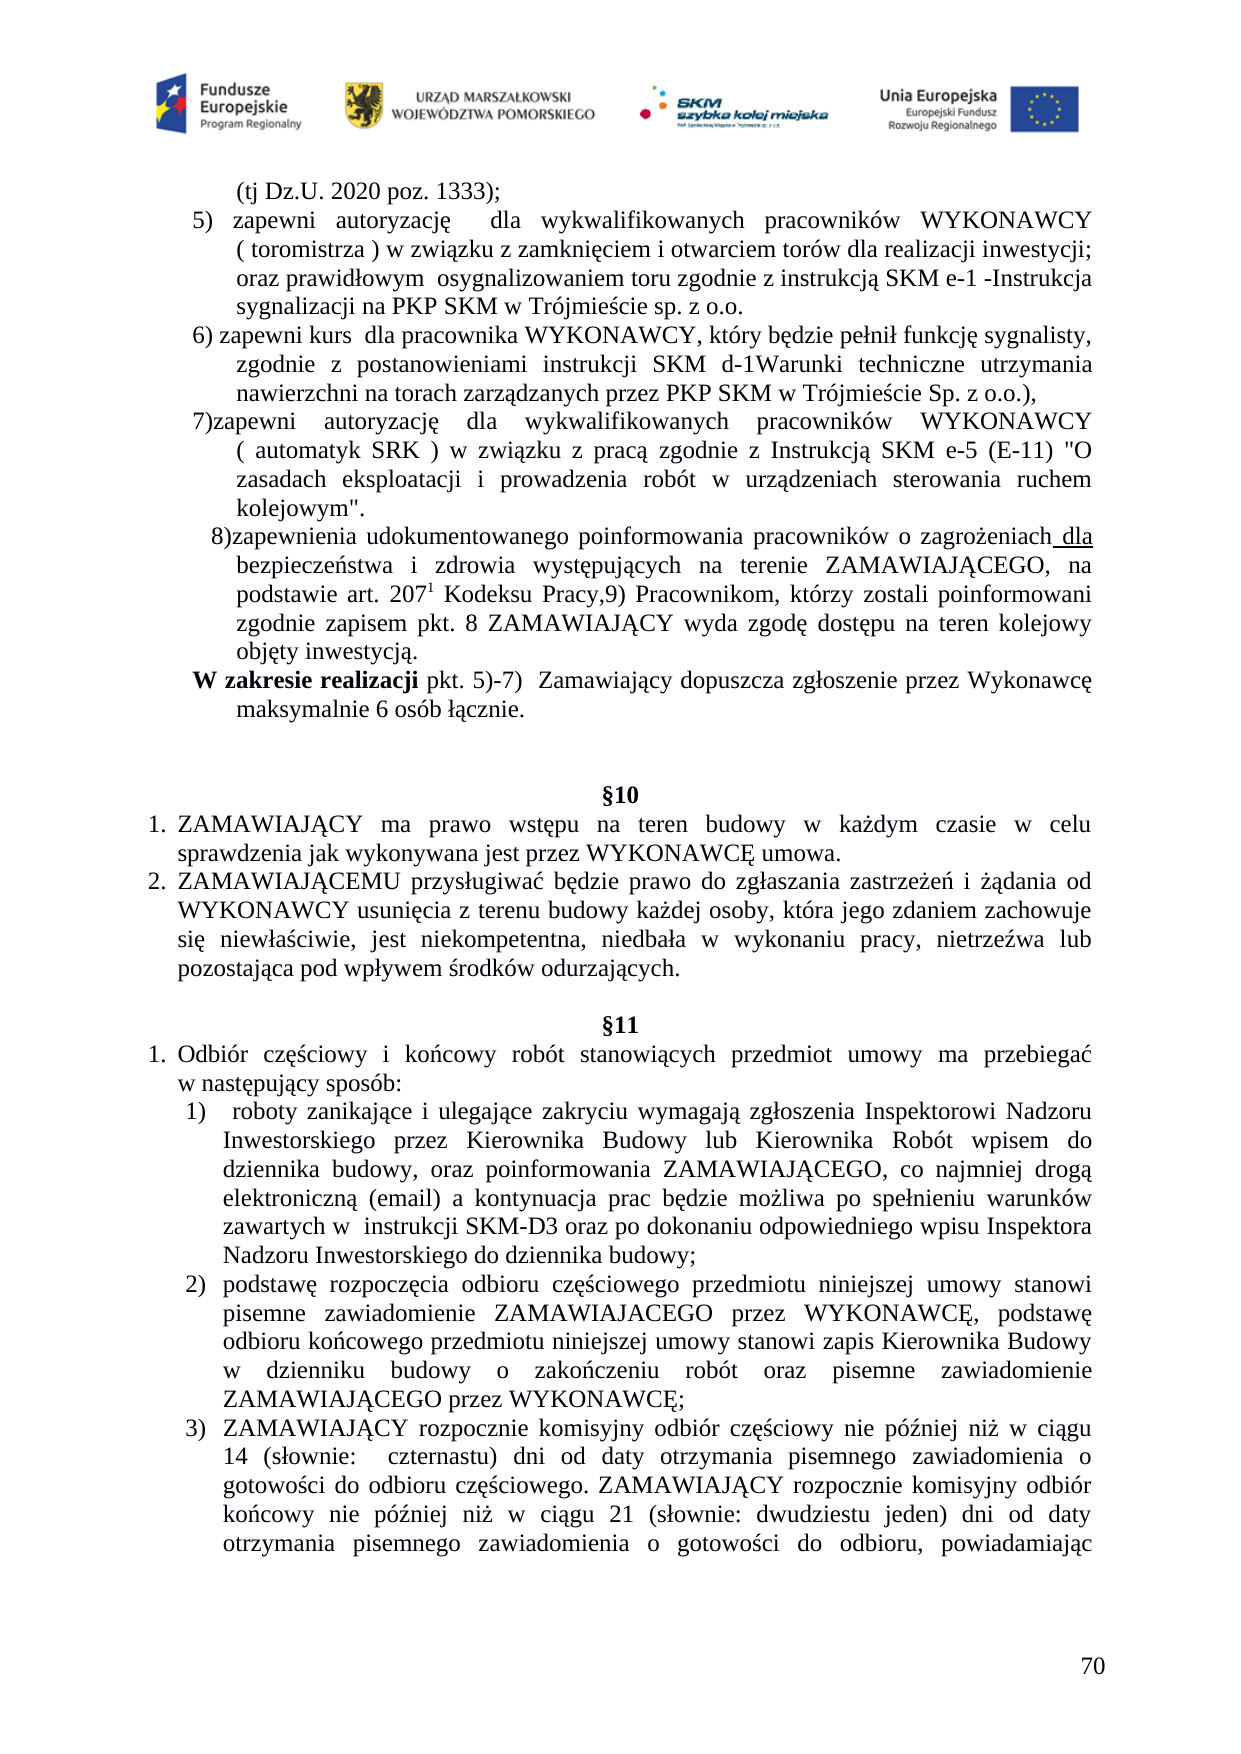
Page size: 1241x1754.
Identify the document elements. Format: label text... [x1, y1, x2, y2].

text 6) zapewni kurs dla pracownika WYKONAWCY, który będzie pełnił funkcję sygnalisty, zgodnie z postanowieniami instrukcji SKM d-1Warunki techniczne utrzymania nawierzchni na torach zarządzanych przez PKP SKM w Trójmieście Sp. z o.o.), [192, 320, 1093, 406]
text §11 [148, 1010, 1093, 1039]
list podstawę rozpoczęcia odbioru częściowego przedmiotu niniejszej umowy stanowi pisemne zawiadomienie ZAMAWIAJACEGO przez WYKONAWCĘ, podstawę odbioru końcowego przedmiotu niniejszej umowy stanowi zapis Kierownika Budowy w dzienniku budowy o zakończeniu robót oraz pisemne zawiadomienie ZAMAWIAJĄCEGO przez WYKONAWCĘ; [185, 1269, 1093, 1413]
text 7)zapewni autoryzację dla wykwalifikowanych pracowników WYKONAWCY ( automatyk SRK ) w związku z pracą zgodnie z Instrukcją SKM e-5 (E-11) "O zasadach eksploatacji i prowadzenia robót w urządzeniach sterowania ruchem kolejowym". [192, 406, 1093, 521]
picture [147, 73, 1093, 148]
list Odbiór częściowy i końcowy robót stanowiących przedmiot umowy ma przebiegać w następujący sposób: [148, 1039, 1093, 1096]
list ZAMAWIAJĄCY ma prawo wstępu na teren budowy w każdym czasie w celu sprawdzenia jak wykonywana jest przez WYKONAWCĘ umowa. [148, 809, 1093, 866]
text 8)zapewnienia udokumentowanego poinformowania pracowników o zagrożeniach dla bezpieczeństwa i zdrowia występujących na terenie ZAMAWIAJĄCEGO, na podstawie art. 2071 Kodeksu Pracy,9) Pracownikom, którzy zostali poinformowani zgodnie zapisem pkt. 8 ZAMAWIAJĄCY wyda zgodę dostępu na teren kolejowy objęty inwestycją. [192, 521, 1093, 665]
text §10 [148, 780, 1093, 809]
list roboty zanikające i ulegające zakryciu wymagają zgłoszenia Inspektorowi Nadzoru Inwestorskiego przez Kierownika Budowy lub Kierownika Robót wpisem do dziennika budowy, oraz poinformowania ZAMAWIAJĄCEGO, co najmniej drogą elektroniczną (email) a kontynuacja prac będzie możliwa po spełnieniu warunków zawartych w instrukcji SKM-D3 oraz po dokonaniu odpowiedniego wpisu Inspektora Nadzoru Inwestorskiego do dziennika budowy; [185, 1096, 1093, 1269]
text 5) zapewni autoryzację dla wykwalifikowanych pracowników WYKONAWCY ( toromistrza ) w związku z zamknięciem i otwarciem torów dla realizacji inwestycji; oraz prawidłowym osygnalizowaniem toru zgodnie z instrukcją SKM e-1 -Instrukcja sygnalizacji na PKP SKM w Trójmieście sp. z o.o. [192, 205, 1093, 320]
list ZAMAWIAJĄCEMU przysługiwać będzie prawo do zgłaszania zastrzeżeń i żądania od WYKONAWCY usunięcia z terenu budowy każdej osoby, która jego zdaniem zachowuje się niewłaściwie, jest niekompetentna, niedbała w wykonaniu pracy, nietrzeźwa lub pozostająca pod wpływem środków odurzających. [148, 866, 1093, 981]
text W zakresie realizacji pkt. 5)-7) Zamawiający dopuszcza zgłoszenie przez Wykonawcę maksymalnie 6 osób łącznie. [192, 665, 1093, 723]
